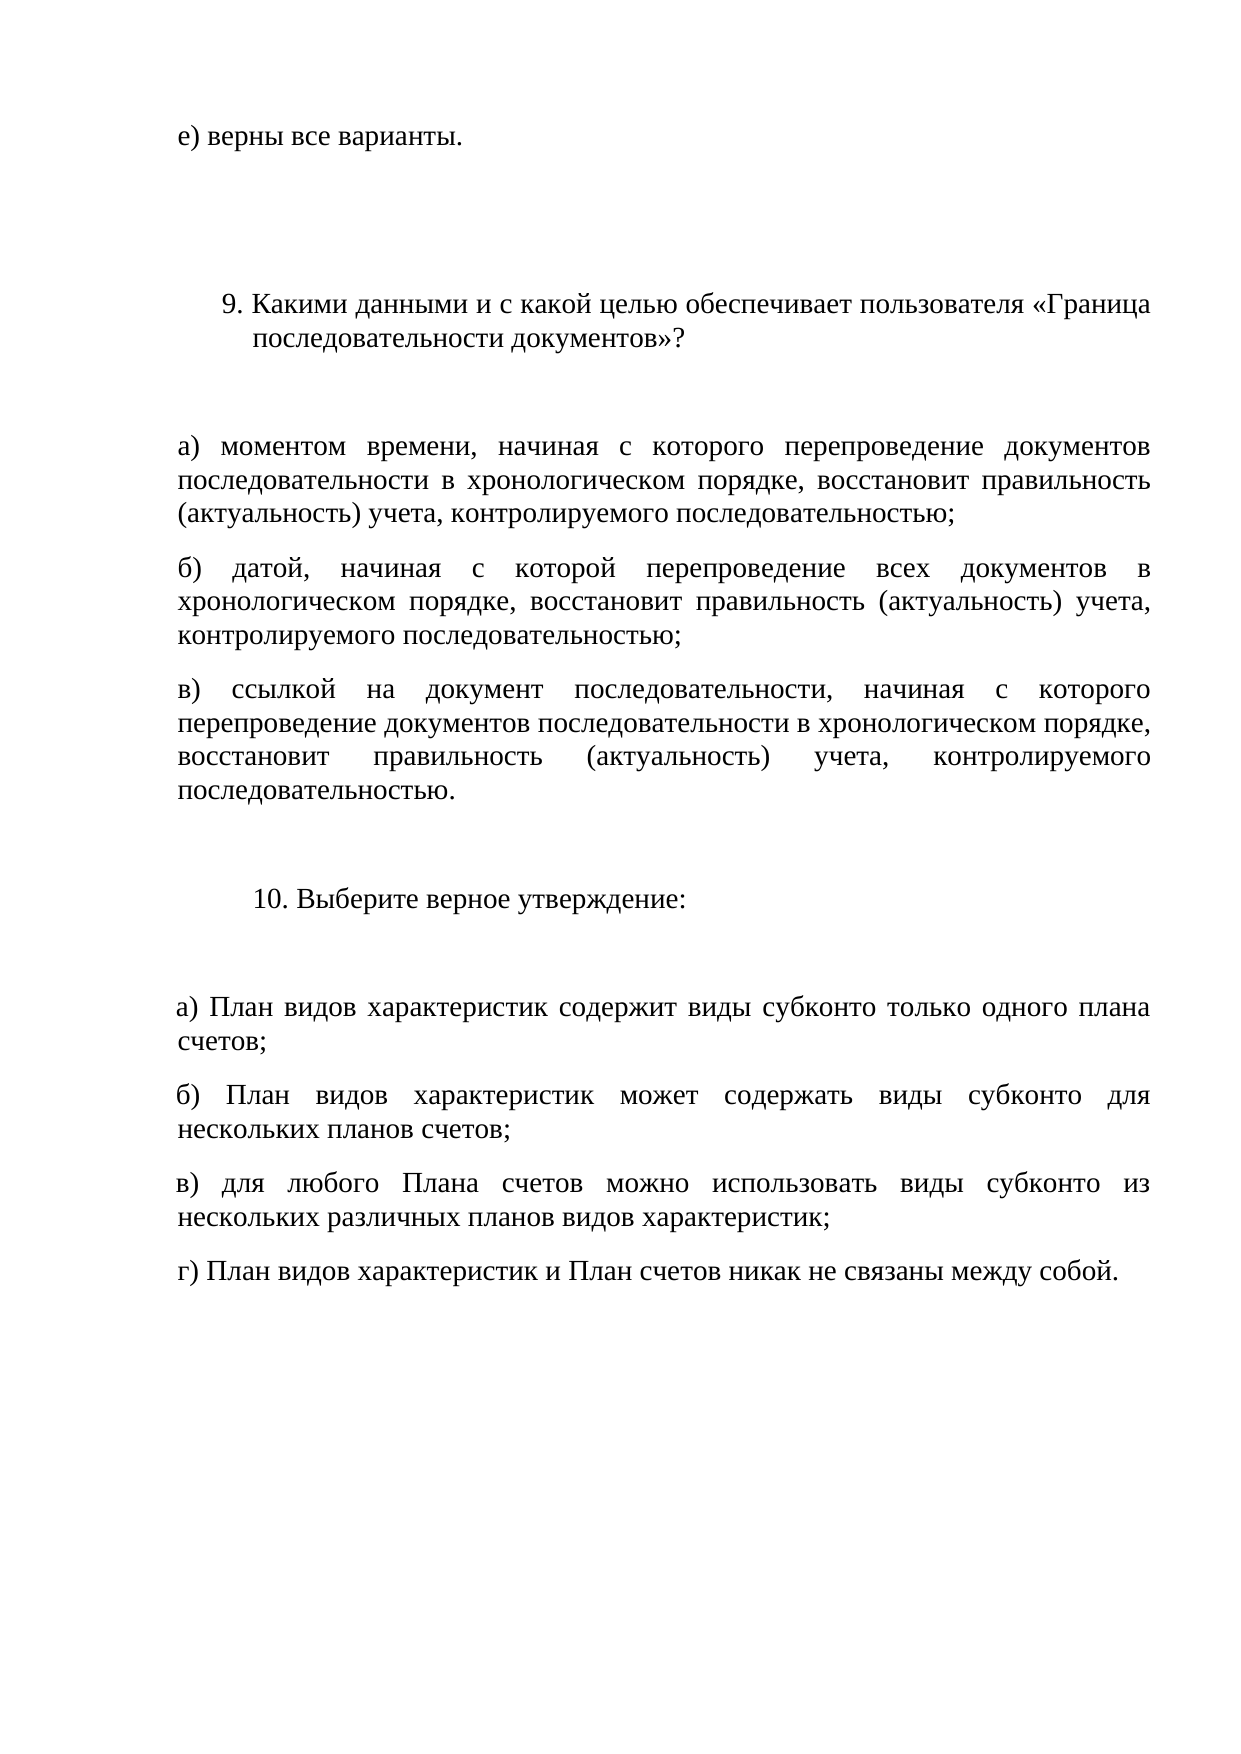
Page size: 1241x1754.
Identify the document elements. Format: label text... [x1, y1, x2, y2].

text 10. Выберите верное утверждение: [252, 881, 1152, 914]
text г) План видов характеристик и План счетов никак не связаны между собой. [177, 1253, 1152, 1287]
text б) датой, начиная с которой перепроведение всех документов в хронологическом порядке, восстановит правильность (актуальность) учета, контролируемого последовательностью; [177, 550, 1152, 651]
text а) моментом времени, начиная с которого перепроведение документов последовательности в хронологическом порядке, восстановит правильность (актуальность) учета, контролируемого последовательностью; [177, 428, 1152, 529]
text в) ссылкой на документ последовательности, начиная с которого перепроведение документов последовательности в хронологическом порядке, восстановит правильность (актуальность) учета, контролируемого последовательностью. [177, 671, 1152, 806]
text в) для любого Плана счетов можно использовать виды субконто из нескольких различных планов видов характеристик; [176, 1165, 1152, 1232]
text 9. Какими данными и с какой целью обеспечивает пользователя «Граница последовательности документов»? [222, 286, 1152, 353]
text е) верны все варианты. [177, 118, 1152, 152]
text б) План видов характеристик может содержать виды субконто для нескольких планов счетов; [176, 1077, 1152, 1144]
text а) План видов характеристик содержит виды субконто только одного плана счетов; [176, 989, 1152, 1057]
